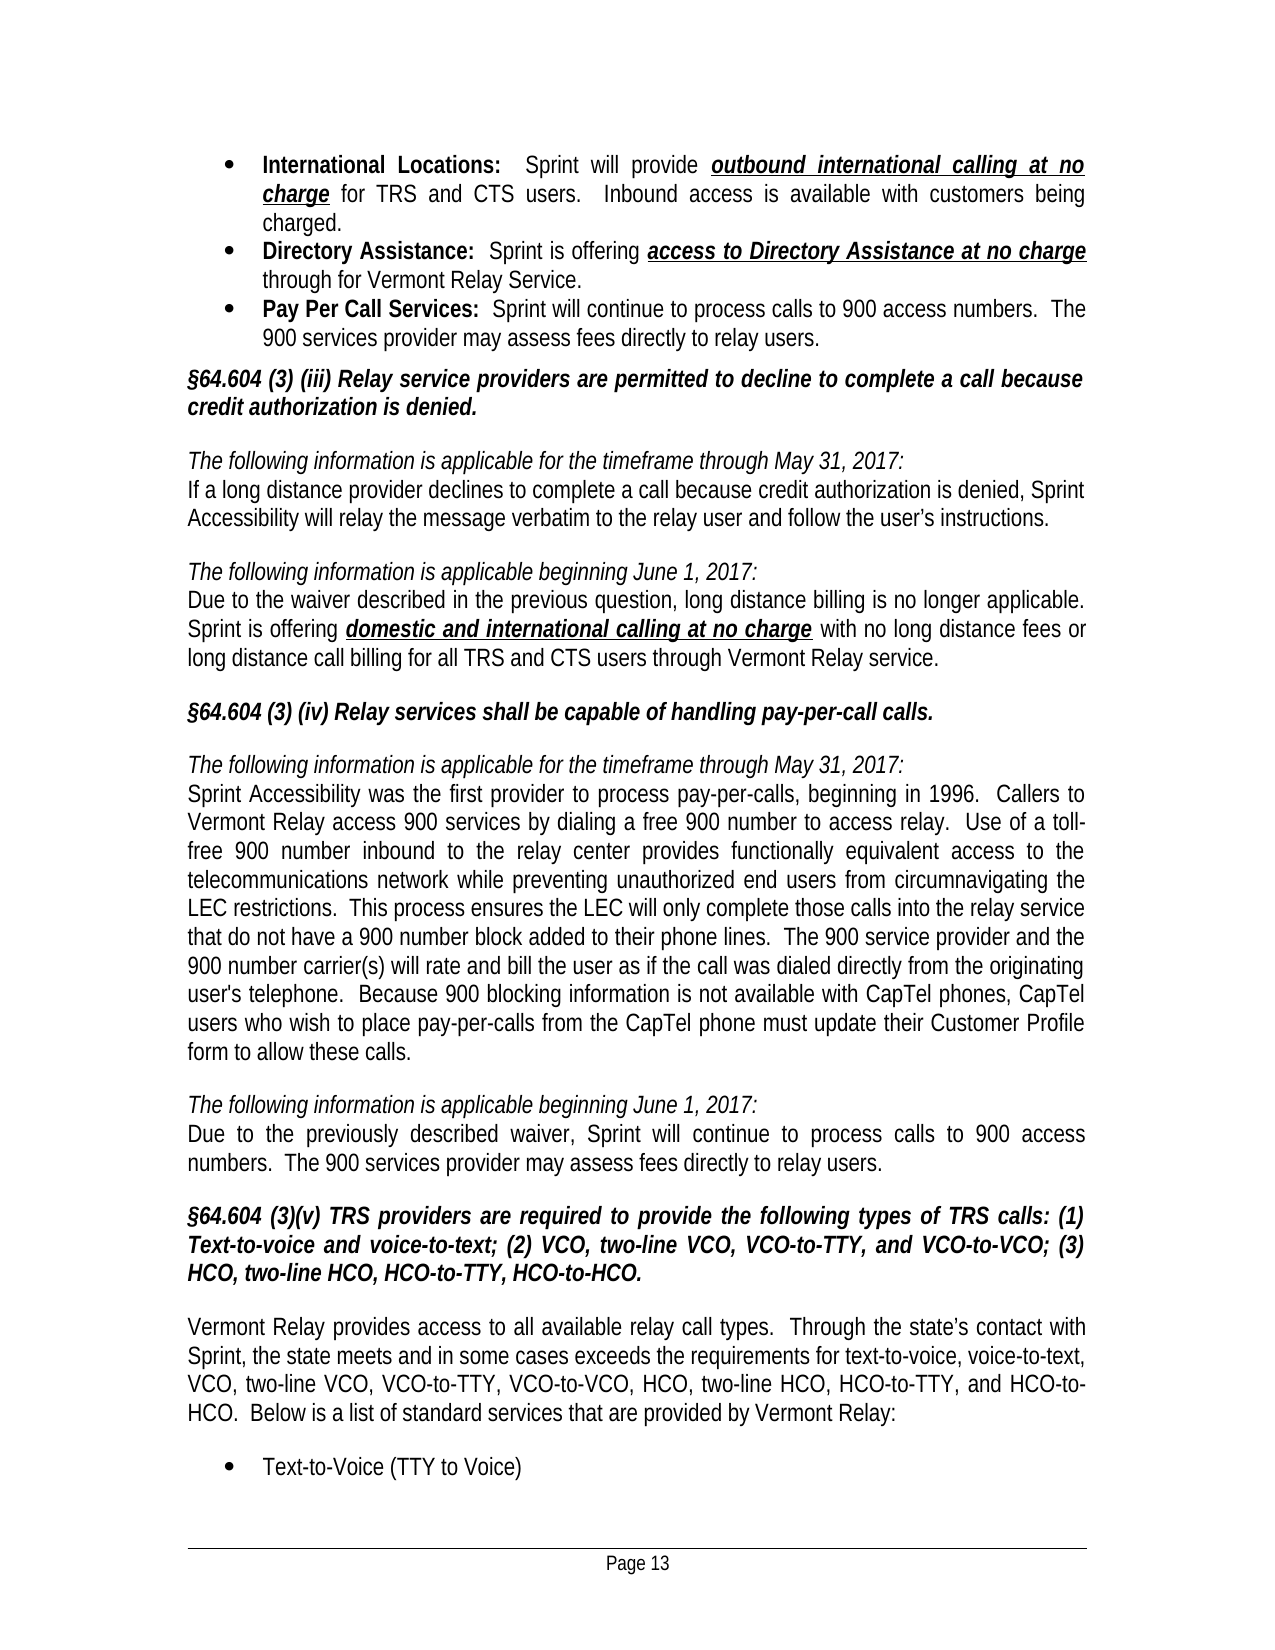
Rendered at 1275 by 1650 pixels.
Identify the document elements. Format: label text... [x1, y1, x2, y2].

list Pay Per Call Services: Sprint will continue to process calls to 900 access numbers. The 900 services provider may assess fees directly to relay users. [225, 294, 1087, 351]
text §64.604 (3) (iii) Relay service providers are permitted to decline to complete a call because credit authorization is denied. [187, 364, 1087, 421]
text The following information is applicable for the timeframe through May 31, 2017: [187, 750, 1087, 779]
text Due to the previously described waiver, Sprint will continue to process calls to 900 access numbers. The 900 services provider may assess fees directly to relay users. [187, 1119, 1087, 1176]
text The following information is applicable beginning June 1, 2017: [187, 557, 1087, 586]
text §64.604 (3) (iv) Relay services shall be capable of handling pay-per-call calls. [187, 696, 1087, 725]
text §64.604 (3)(v) TRS providers are required to provide the following types of TRS calls: (1) Text-to-voice and voice-to-text; (2) VCO, two-line VCO, VCO-to-TTY, and VCO-to-VCO; (3) HCO, two-line HCO, HCO-to-TTY, HCO-to-HCO. [187, 1201, 1087, 1287]
text Sprint Accessibility was the first provider to process pay-per-calls, beginning in 1996. Callers to Vermont Relay access 900 services by dialing a free 900 number to access relay. Use of a toll-free 900 number inbound to the relay center provides functionally equivalent access to the telecommunications network while preventing unauthorized end users from circumnavigating the LEC restrictions. This process ensures the LEC will only complete those calls into the relay service that do not have a 900 number block added to their phone lines. The 900 service provider and the 900 number carrier(s) will rate and bill the user as if the call was dialed directly from the originating user's telephone. Because 900 blocking information is not available with CapTel phones, CapTel users who wish to place pay-per-calls from the CapTel phone must update their Customer Profile form to allow these calls. [187, 779, 1087, 1065]
text Due to the waiver described in the previous question, long distance billing is no longer applicable. Sprint is offering domestic and international calling at no charge with no long distance fees or long distance call billing for all TRS and CTS users through Vermont Relay service. [187, 586, 1087, 671]
text The following information is applicable beginning June 1, 2017: [187, 1090, 1087, 1119]
list Directory Assistance: Sprint is offering access to Directory Assistance at no charge through for Vermont Relay Service. [225, 236, 1087, 294]
text The following information is applicable for the timeframe through May 31, 2017: [187, 446, 1087, 474]
list International Locations: Sprint will provide outbound international calling at no charge for TRS and CTS users. Inbound access is available with customers being charged. [225, 150, 1087, 236]
list Text-to-Voice (TTY to Voice) [225, 1452, 1087, 1481]
text Vermont Relay provides access to all available relay call types. Through the state’s contact with Sprint, the state meets and in some cases exceeds the requirements for text-to-voice, voice-to-text, VCO, two-line VCO, VCO-to-TTY, VCO-to-VCO, HCO, two-line HCO, HCO-to-TTY, and HCO-to-HCO. Below is a list of standard services that are provided by Vermont Relay: [187, 1312, 1087, 1427]
text If a long distance provider declines to complete a call because credit authorization is denied, Sprint Accessibility will relay the message verbatim to the relay user and follow the user’s instructions. [187, 474, 1087, 532]
